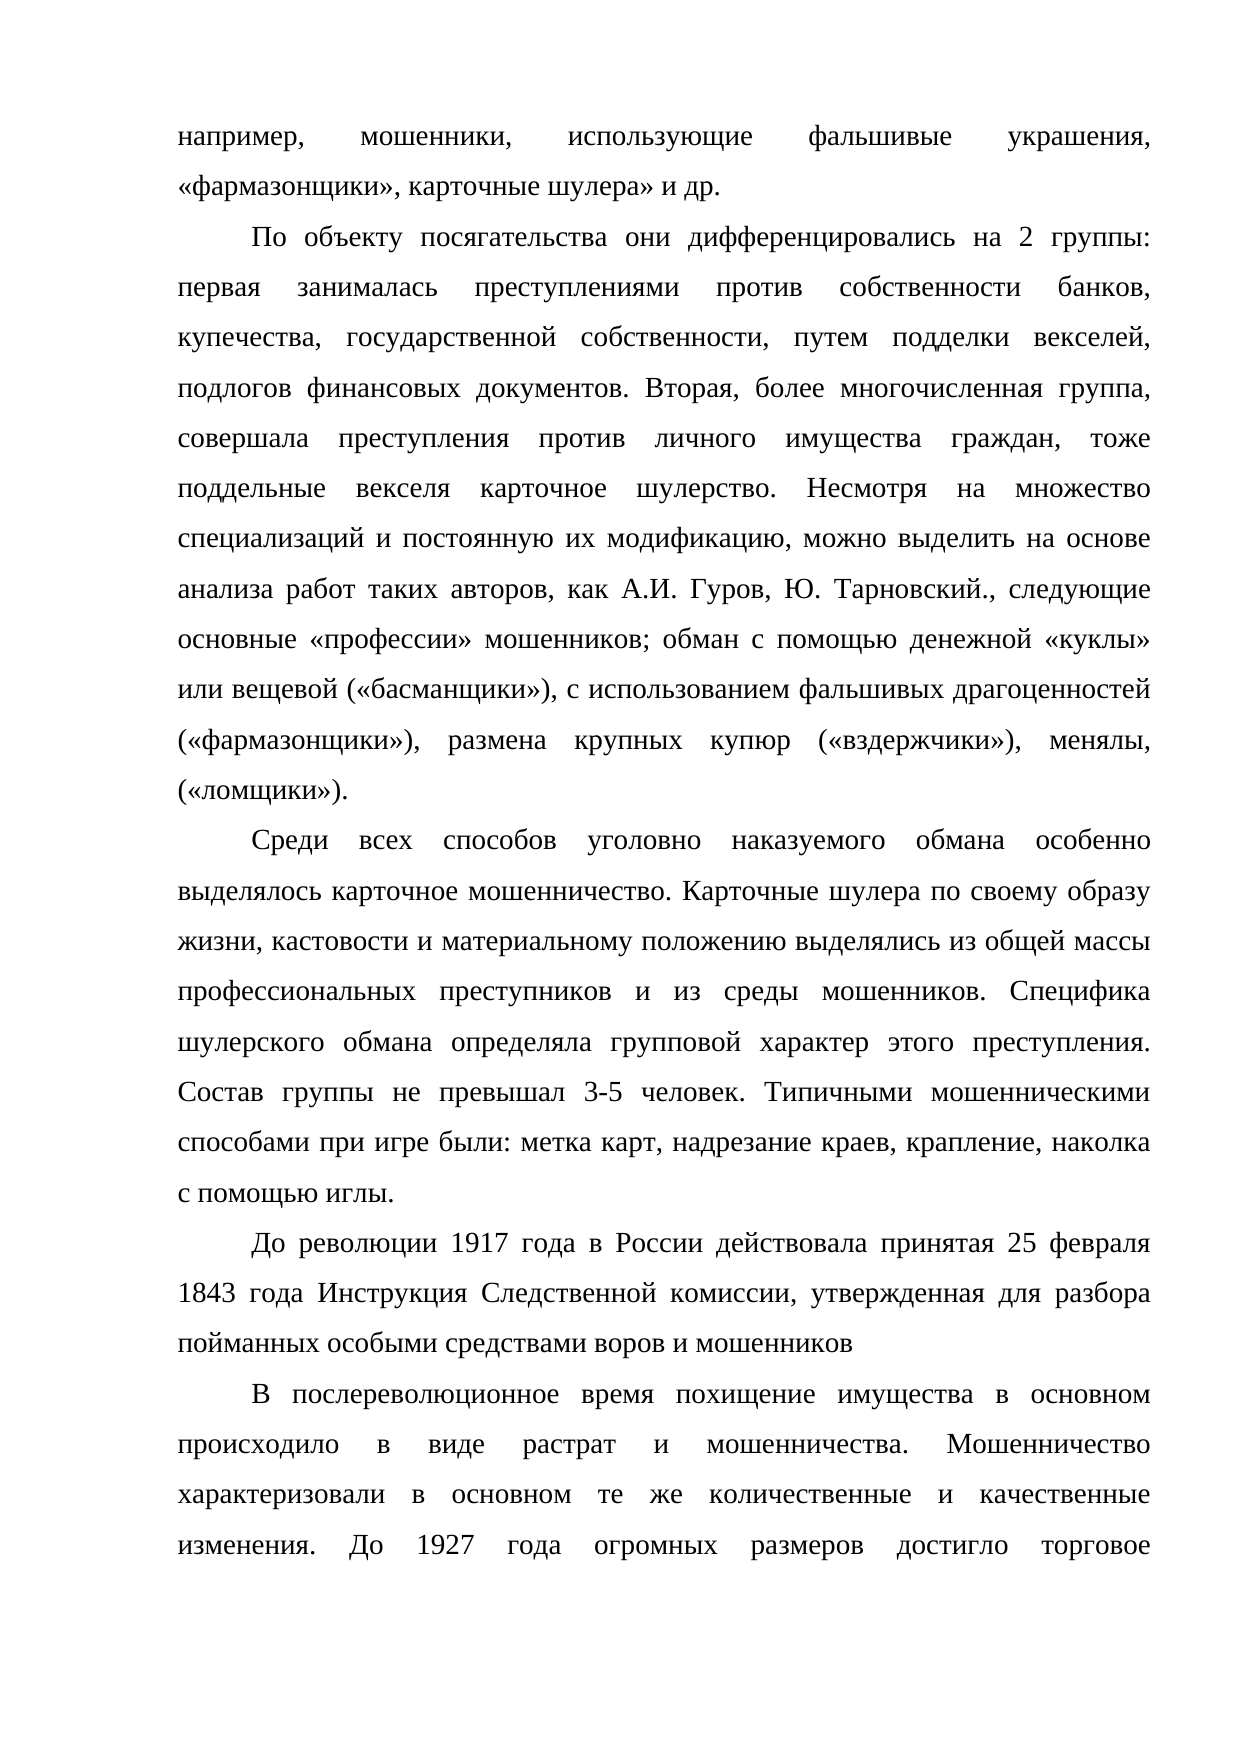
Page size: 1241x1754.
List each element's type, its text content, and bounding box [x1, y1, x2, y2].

text До революции 1917 года в России действовала принятая 25 февраля 1843 года Инструкция Следственной комиссии, утвержденная для разбора пойманных особыми средствами воров и мошенников [177, 1225, 1152, 1359]
text По объекту посягательства они дифференцировались на 2 группы: первая занималась преступлениями против собственности банков, купечества, государственной собственности, путем подделки векселей, подлогов финансовых документов. Вторая, более многочисленная группа, совершала преступления против личного имущества граждан, тоже поддельные векселя карточное шулерство. Несмотря на множество специализаций и постоянную их модификацию, можно выделить на основе анализа работ таких авторов, как А.И. Гуров, Ю. Тарновский., следующие основные «профессии» мошенников; обман с помощью денежной «куклы» или вещевой («басманщики»), с использованием фальшивых драгоценностей («фармазонщики»), размена крупных купюр («вздержчики»), менялы, («ломщики»). [177, 219, 1152, 806]
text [177, 118, 1152, 202]
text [177, 1376, 1152, 1560]
text Среди всех способов уголовно наказуемого обмана особенно выделялось карточное мошенничество. Карточные шулера по своему образу жизни, кастовости и материальному положению выделялись из общей массы профессиональных преступников и из среды мошенников. Специфика шулерского обмана определяла групповой характер этого преступления. Состав группы не превышал 3-5 человек. Типичными мошенническими способами при игре были: метка карт, надрезание краев, крапление, наколка с помощью иглы. [177, 822, 1152, 1208]
